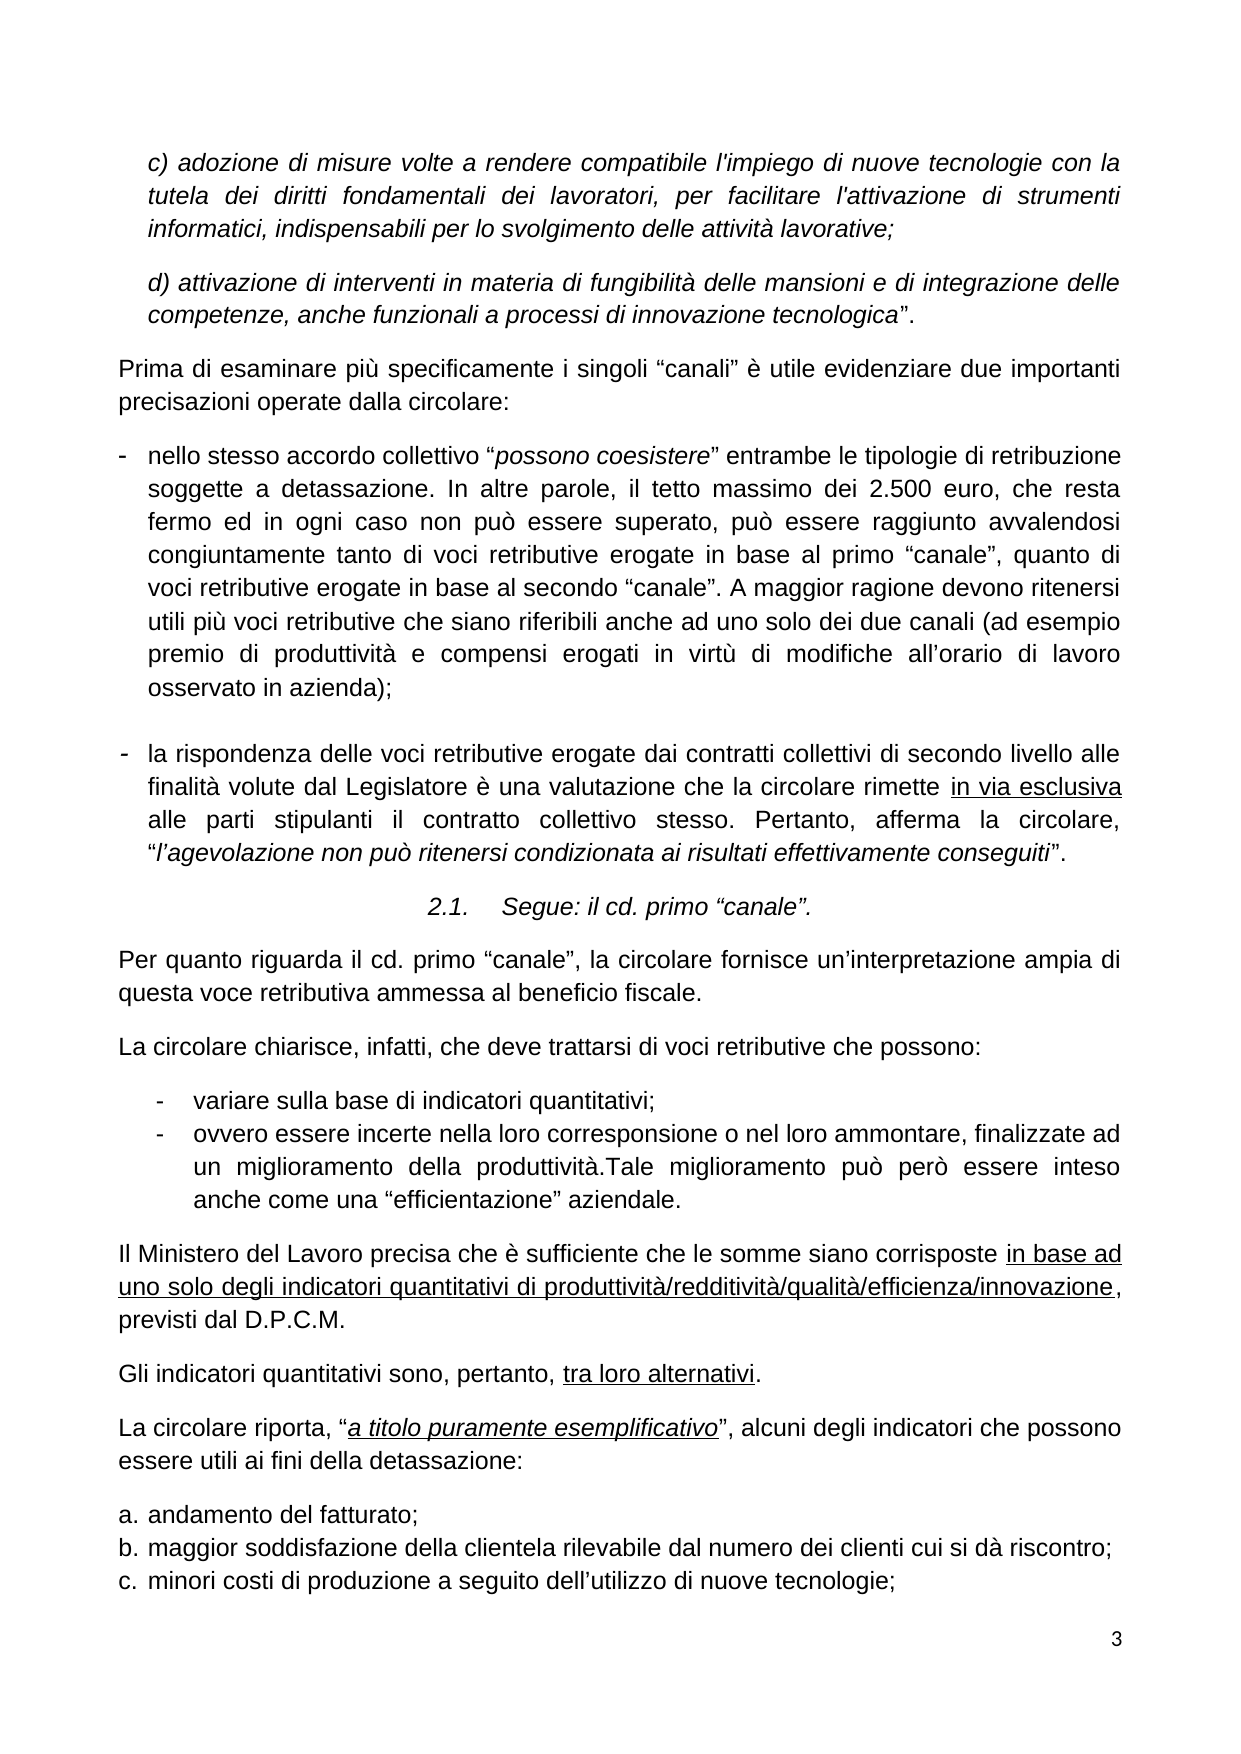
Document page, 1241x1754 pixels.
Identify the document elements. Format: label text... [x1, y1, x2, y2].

text Per quanto riguarda il cd. primo “canale”, la circolare fornisce un’interpretazione ampia di questa voce retributiva ammessa al beneficio fiscale. [118, 945, 1122, 1007]
text Gli indicatori quantitativi sono, pertanto, tra loro alternativi. [118, 1359, 1122, 1388]
text d) attivazione di interventi in materia di fungibilità delle mansioni e di integrazione delle competenze, anche funzionali a processi di innovazione tecnologica”. [148, 267, 1122, 329]
text Prima di esaminare più specificamente i singoli “canali” è utile evidenziare due importanti precisazioni operate dalla circolare: [118, 354, 1122, 416]
list variare sulla base di indicatori quantitativi; [156, 1086, 1122, 1115]
list ovvero essere incerte nella loro corresponsione o nel loro ammontare, finalizzate ad un miglioramento della produttività.Tale miglioramento può però essere inteso anche come una “efficientazione” aziendale. [156, 1119, 1122, 1214]
text c) adozione di misure volte a rendere compatibile l'impiego di nuove tecnologie con la tutela dei diritti fondamentali dei lavoratori, per facilitare l'attivazione di strumenti informatici, indispensabili per lo svolgimento delle attività lavorative; [148, 148, 1122, 242]
list minori costi di produzione a seguito dell’utilizzo di nuove tecnologie; [118, 1566, 1122, 1594]
text La circolare chiarisce, infatti, che deve trattarsi di voci retributive che possono: [118, 1032, 1122, 1061]
text La circolare riporta, “a titolo puramente esemplificativo”, alcuni degli indicatori che possono essere utili ai fini della detassazione: [118, 1413, 1122, 1474]
list maggior soddisfazione della clientela rilevabile dal numero dei clienti cui si dà riscontro; [118, 1533, 1122, 1561]
subtitle Segue: il cd. primo “canale”. [118, 892, 1122, 920]
list nello stesso accordo collettivo “possono coesistere” entrambe le tipologie di retribuzione soggette a detassazione. In altre parole, il tetto massimo dei 2.500 euro, che resta fermo ed in ogni caso non può essere superato, può essere raggiunto avvalendosi congiuntamente tanto di voci retributive erogate in base al primo “canale”, quanto di voci retributive erogate in base al secondo “canale”. A maggior ragione devono ritenersi utili più voci retributive che siano riferibili anche ad uno solo dei due canali (ad esempio premio di produttività e compensi erogati in virtù di modifiche all’orario di lavoro osservato in azienda); [118, 441, 1122, 701]
list andamento del fatturato; [118, 1500, 1122, 1528]
text Il Ministero del Lavoro precisa che è sufficiente che le somme siano corrisposte in base ad uno solo degli indicatori quantitativi di produttività/redditività/qualità/efficienza/innovazione, previsti dal D.P.C.M. [118, 1239, 1122, 1334]
list la rispondenza delle voci retributive erogate dai contratti collettivi di secondo livello alle finalità volute dal Legislatore è una valutazione che la circolare rimette in via esclusiva alle parti stipulanti il contratto collettivo stesso. Pertanto, afferma la circolare, “l’agevolazione non può ritenersi condizionata ai risultati effettivamente conseguiti”. [118, 738, 1122, 866]
